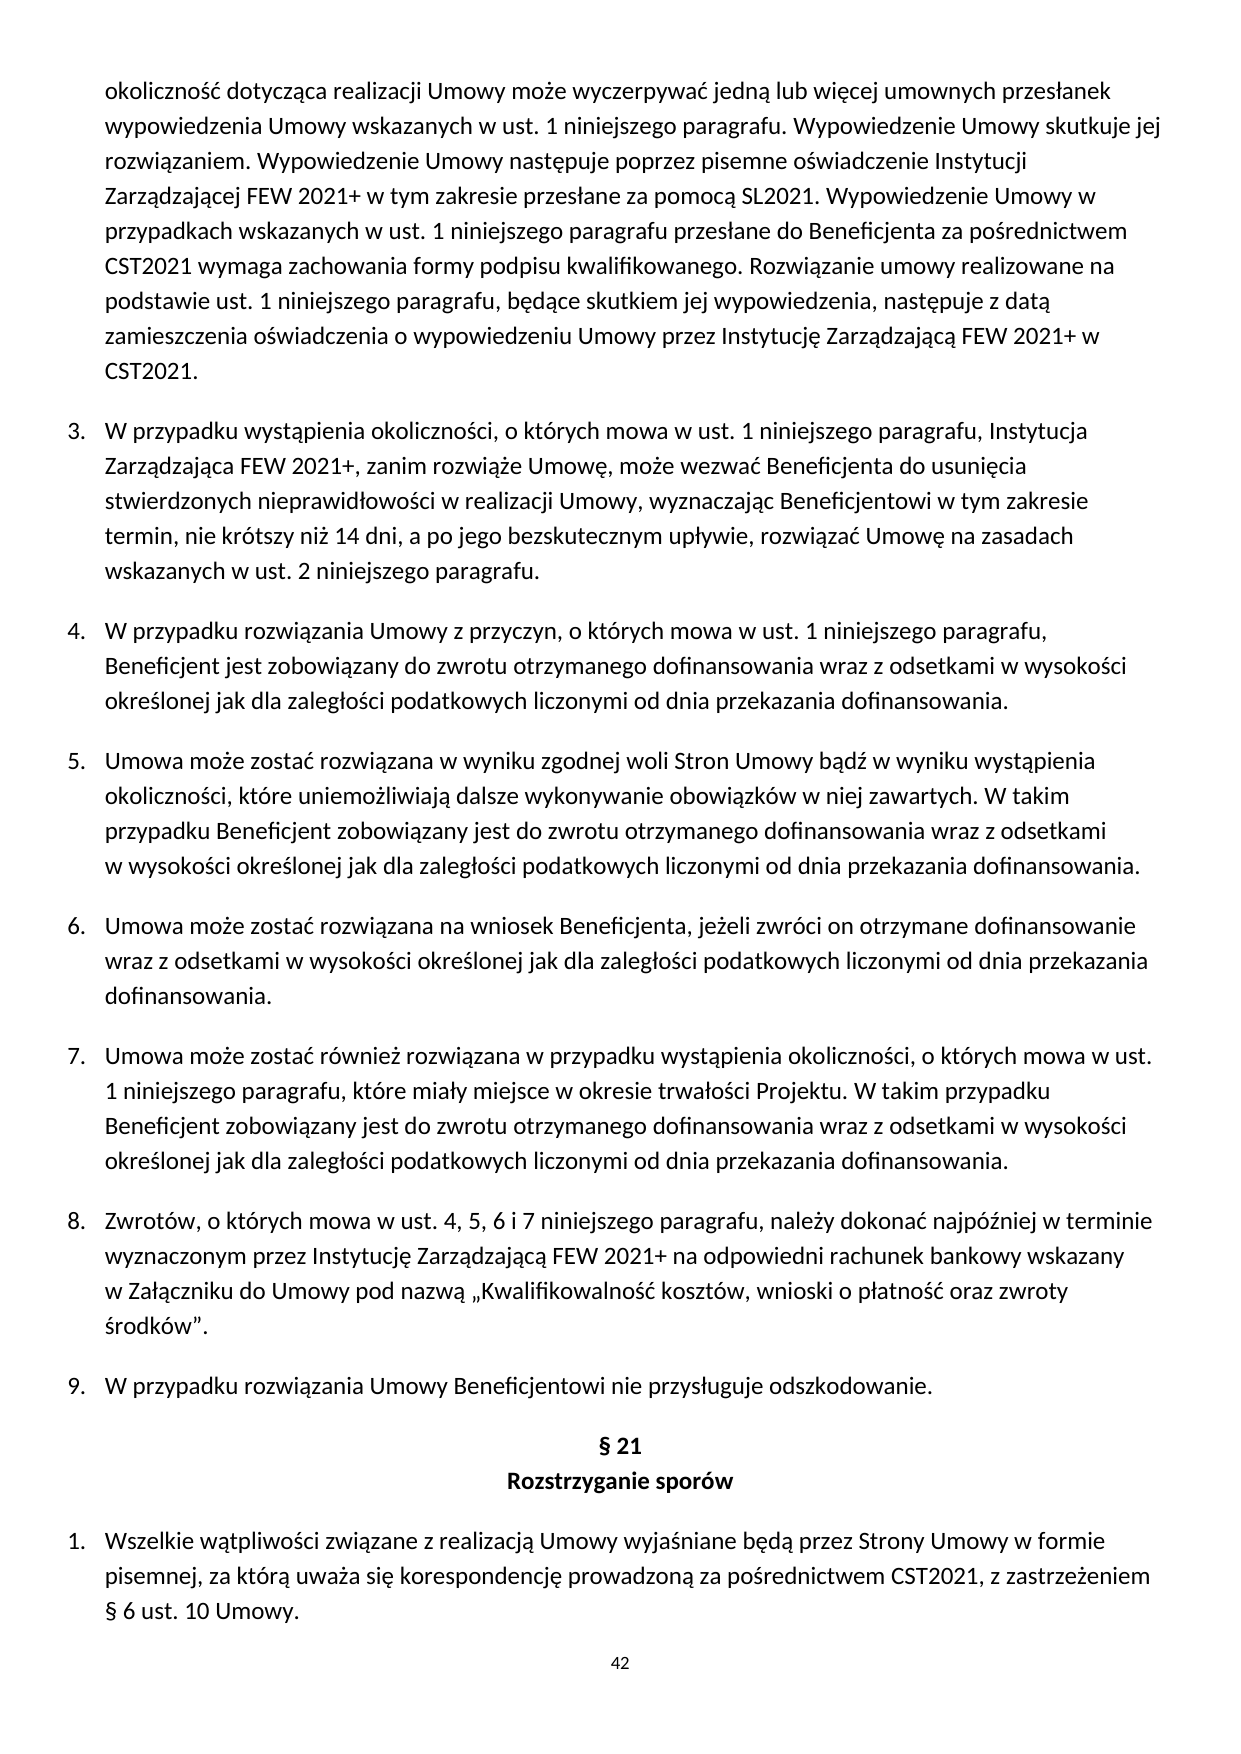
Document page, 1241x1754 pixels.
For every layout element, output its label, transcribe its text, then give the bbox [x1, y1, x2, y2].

text W przypadku rozwiązania Umowy z przyczyn, o których mowa w ust. 1 niniejszego paragrafu, Beneficjent jest zobowiązany do zwrotu otrzymanego dofinansowania wraz z odsetkami w wysokości określonej jak dla zaległości podatkowych liczonymi od dnia przekazania dofinansowania. [67, 615, 1165, 716]
subtitle § 21 [75, 1430, 1165, 1461]
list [67, 75, 1165, 386]
list W przypadku wystąpienia okoliczności, o których mowa w ust. 1 niniejszego paragrafu, Instytucja Zarządzająca FEW 2021+, zanim rozwiąże Umowę, może wezwać Beneficjenta do usunięcia stwierdzonych nieprawidłowości w realizacji Umowy, wyznaczając Beneficjentowi w tym zakresie termin, nie krótszy niż 14 dni, a po jego bezskutecznym upływie, rozwiązać Umowę na zasadach wskazanych w ust. 2 niniejszego paragrafu. [67, 415, 1165, 586]
text Umowa może zostać rozwiązana na wniosek Beneficjenta, jeżeli zwróci on otrzymane dofinansowanie wraz z odsetkami w wysokości określonej jak dla zaległości podatkowych liczonymi od dnia przekazania dofinansowania. [67, 910, 1165, 1011]
text Umowa może zostać rozwiązana w wyniku zgodnej woli Stron Umowy bądź w wyniku wystąpienia okoliczności, które uniemożliwiają dalsze wykonywanie obowiązków w niej zawartych. W takim przypadku Beneficjent zobowiązany jest do zwrotu otrzymanego dofinansowania wraz z odsetkami w wysokości określonej jak dla zaległości podatkowych liczonymi od dnia przekazania dofinansowania. [67, 745, 1165, 881]
subtitle Rozstrzyganie sporów [75, 1465, 1165, 1496]
text W przypadku rozwiązania Umowy Beneficjentowi nie przysługuje odszkodowanie. [67, 1370, 1165, 1401]
text Umowa może zostać również rozwiązana w przypadku wystąpienia okoliczności, o których mowa w ust. 1 niniejszego paragrafu, które miały miejsce w okresie trwałości Projektu. W takim przypadku Beneficjent zobowiązany jest do zwrotu otrzymanego dofinansowania wraz z odsetkami w wysokości określonej jak dla zaległości podatkowych liczonymi od dnia przekazania dofinansowania. [67, 1040, 1165, 1176]
text Zwrotów, o których mowa w ust. 4, 5, 6 i 7 niniejszego paragrafu, należy dokonać najpóźniej w terminie wyznaczonym przez Instytucję Zarządzającą FEW 2021+ na odpowiedni rachunek bankowy wskazany w Załączniku do Umowy pod nazwą „Kwalifikowalność kosztów, wnioski o płatność oraz zwroty środków”. [67, 1205, 1165, 1341]
list Wszelkie wątpliwości związane z realizacją Umowy wyjaśniane będą przez Strony Umowy w formie pisemnej, za którą uważa się korespondencję prowadzoną za pośrednictwem CST2021, z zastrzeżeniem § 6 ust. 10 Umowy. [67, 1525, 1165, 1626]
